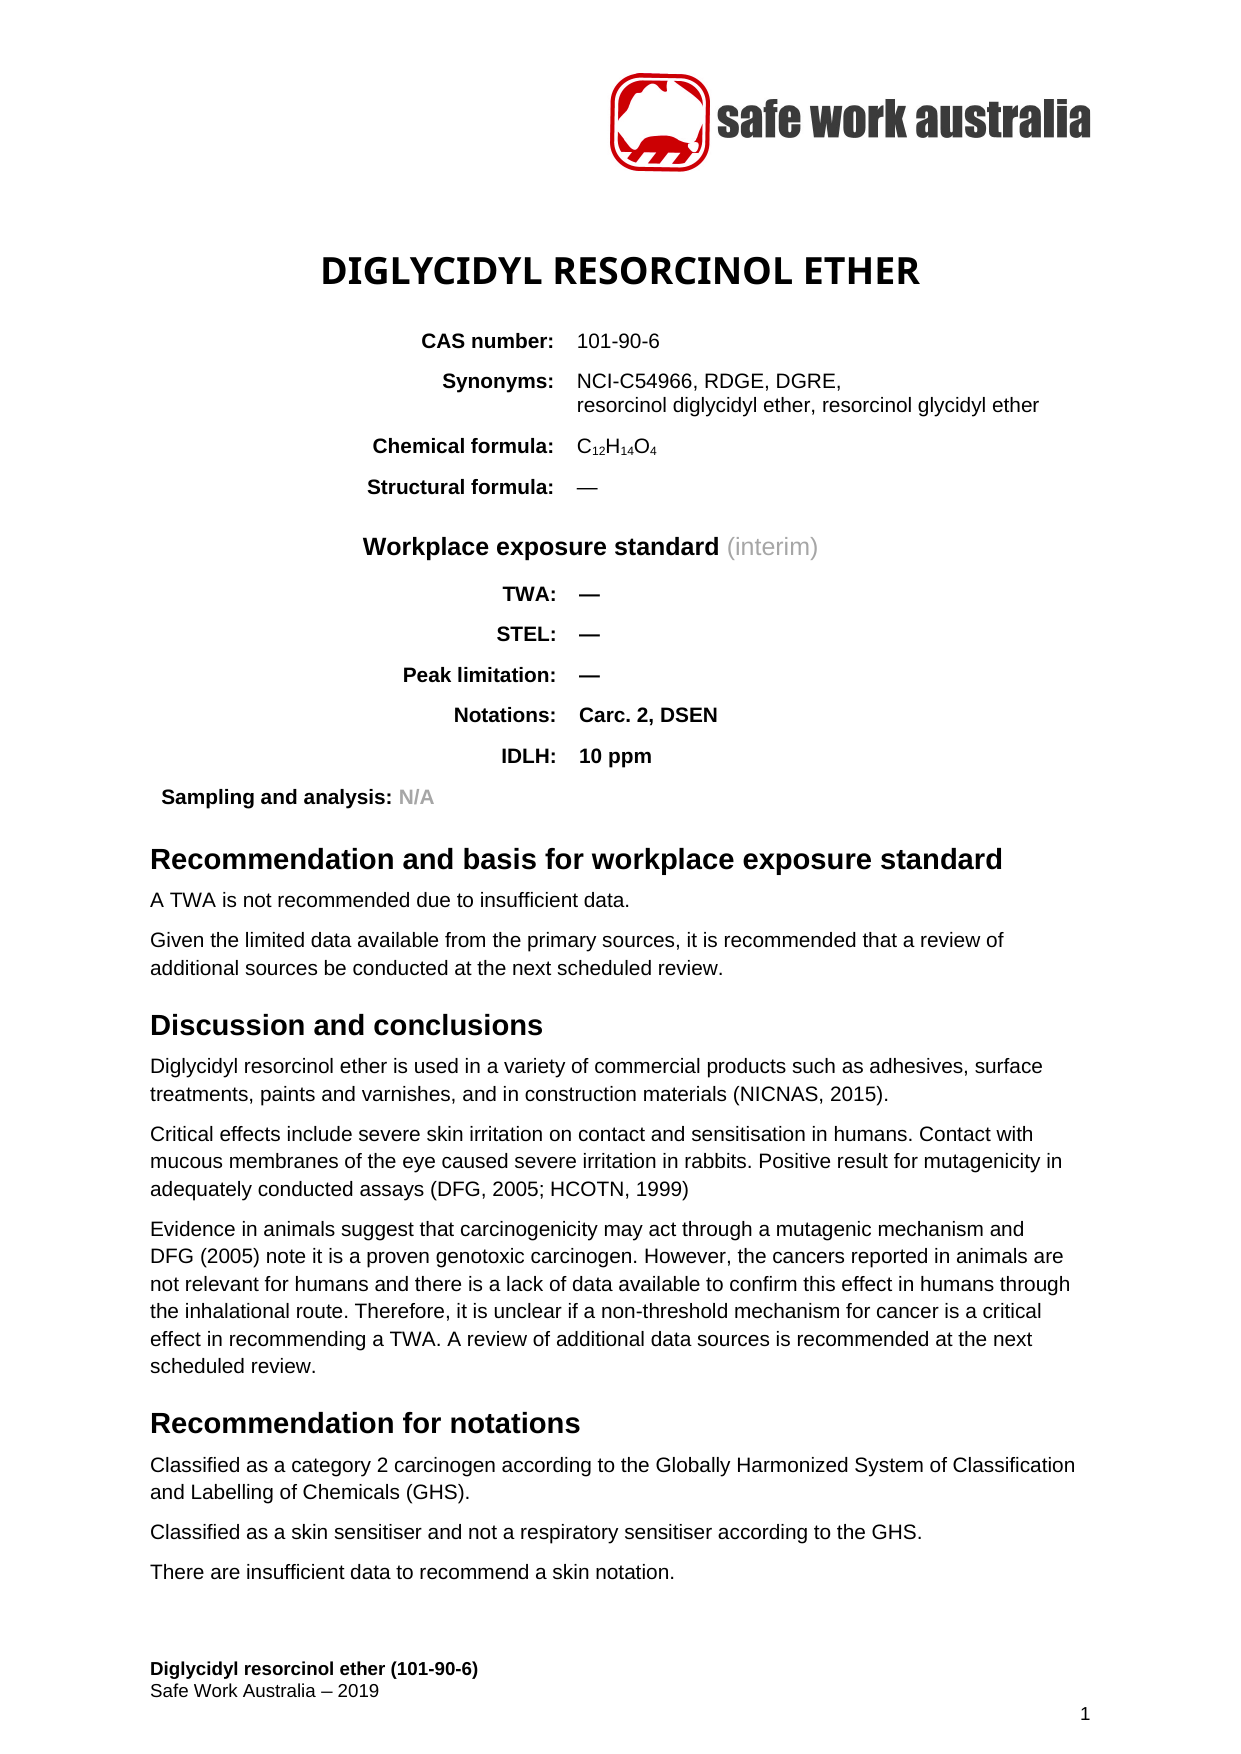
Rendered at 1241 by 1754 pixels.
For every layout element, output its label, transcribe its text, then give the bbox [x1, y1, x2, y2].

table_cell Sampling and analysis: N/A [150, 776, 1090, 817]
text Evidence in animals suggest that carcinogenicity may act through a mutagenic mechanism and DFG (2005) note it is a proven genotoxic carcinogen. However, the cancers reported in animals are not relevant for humans and there is a lack of data available to confirm this effect in humans through the inhalational route. Therefore, it is unclear if a non-threshold mechanism for cancer is a critical effect in recommending a TWA. A review of additional data sources is recommended at the next scheduled review. [150, 1216, 1090, 1378]
text A TWA is not recommended due to insufficient data. [150, 888, 1090, 912]
table_cell NCI-C54966, RDGE, DGRE, resorcinol diglycidyl ether, resorcinol glycidyl ether [565, 361, 1090, 426]
table_header — [568, 573, 1090, 614]
table_cell Structural formula: [150, 466, 565, 507]
table_cell — [568, 654, 1090, 695]
text Given the limited data available from the primary sources, it is recommended that a review of additional sources be conducted at the next scheduled review. [150, 928, 1090, 979]
table_cell Chemical formula: [150, 426, 565, 466]
table_cell IDLH: [150, 736, 568, 776]
table_cell STEL: [150, 614, 568, 654]
picture [607, 73, 1091, 172]
table_header 101-90-6 [565, 320, 1090, 361]
table_cell Peak limitation: [150, 654, 568, 695]
subtitle Recommendation and basis for workplace exposure standard [150, 842, 1090, 875]
table_cell — [568, 614, 1090, 654]
text There are insufficient data to recommend a skin notation. [150, 1560, 1090, 1584]
text Critical effects include severe skin irritation on contact and sensitisation in humans. Contact with mucous membranes of the eye caused severe irritation in rabbits. Positive result for mutagenicity in adequately conducted assays (DFG, 2005; HCOTN, 1999) [150, 1121, 1090, 1200]
text Classified as a category 2 carcinogen according to the Globally Harmonized System of Classification and Labelling of Chemicals (GHS). [150, 1452, 1090, 1504]
text Classified as a skin sensitiser and not a respiratory sensitiser according to the GHS. [150, 1520, 1090, 1544]
table_header CAS number: [150, 320, 565, 361]
table_header TWA: [150, 573, 568, 614]
table_cell 10 ppm [568, 736, 1090, 776]
text Diglycidyl resorcinol ether is used in a variety of commercial products such as adhesives, surface treatments, paints and varnishes, and in construction materials (NICNAS, 2015). [150, 1054, 1090, 1105]
table_cell Synonyms: [150, 361, 565, 426]
table_cell — [565, 466, 1090, 507]
table_cell Carc. 2, DSEN [568, 695, 1090, 736]
subtitle Recommendation for notations [150, 1406, 1090, 1440]
subtitle Discussion and conclusions [150, 1008, 1090, 1041]
text Workplace exposure standard [150, 532, 1090, 561]
table_cell C12H14O4 [565, 426, 1090, 466]
table_cell Notations: [150, 695, 568, 736]
